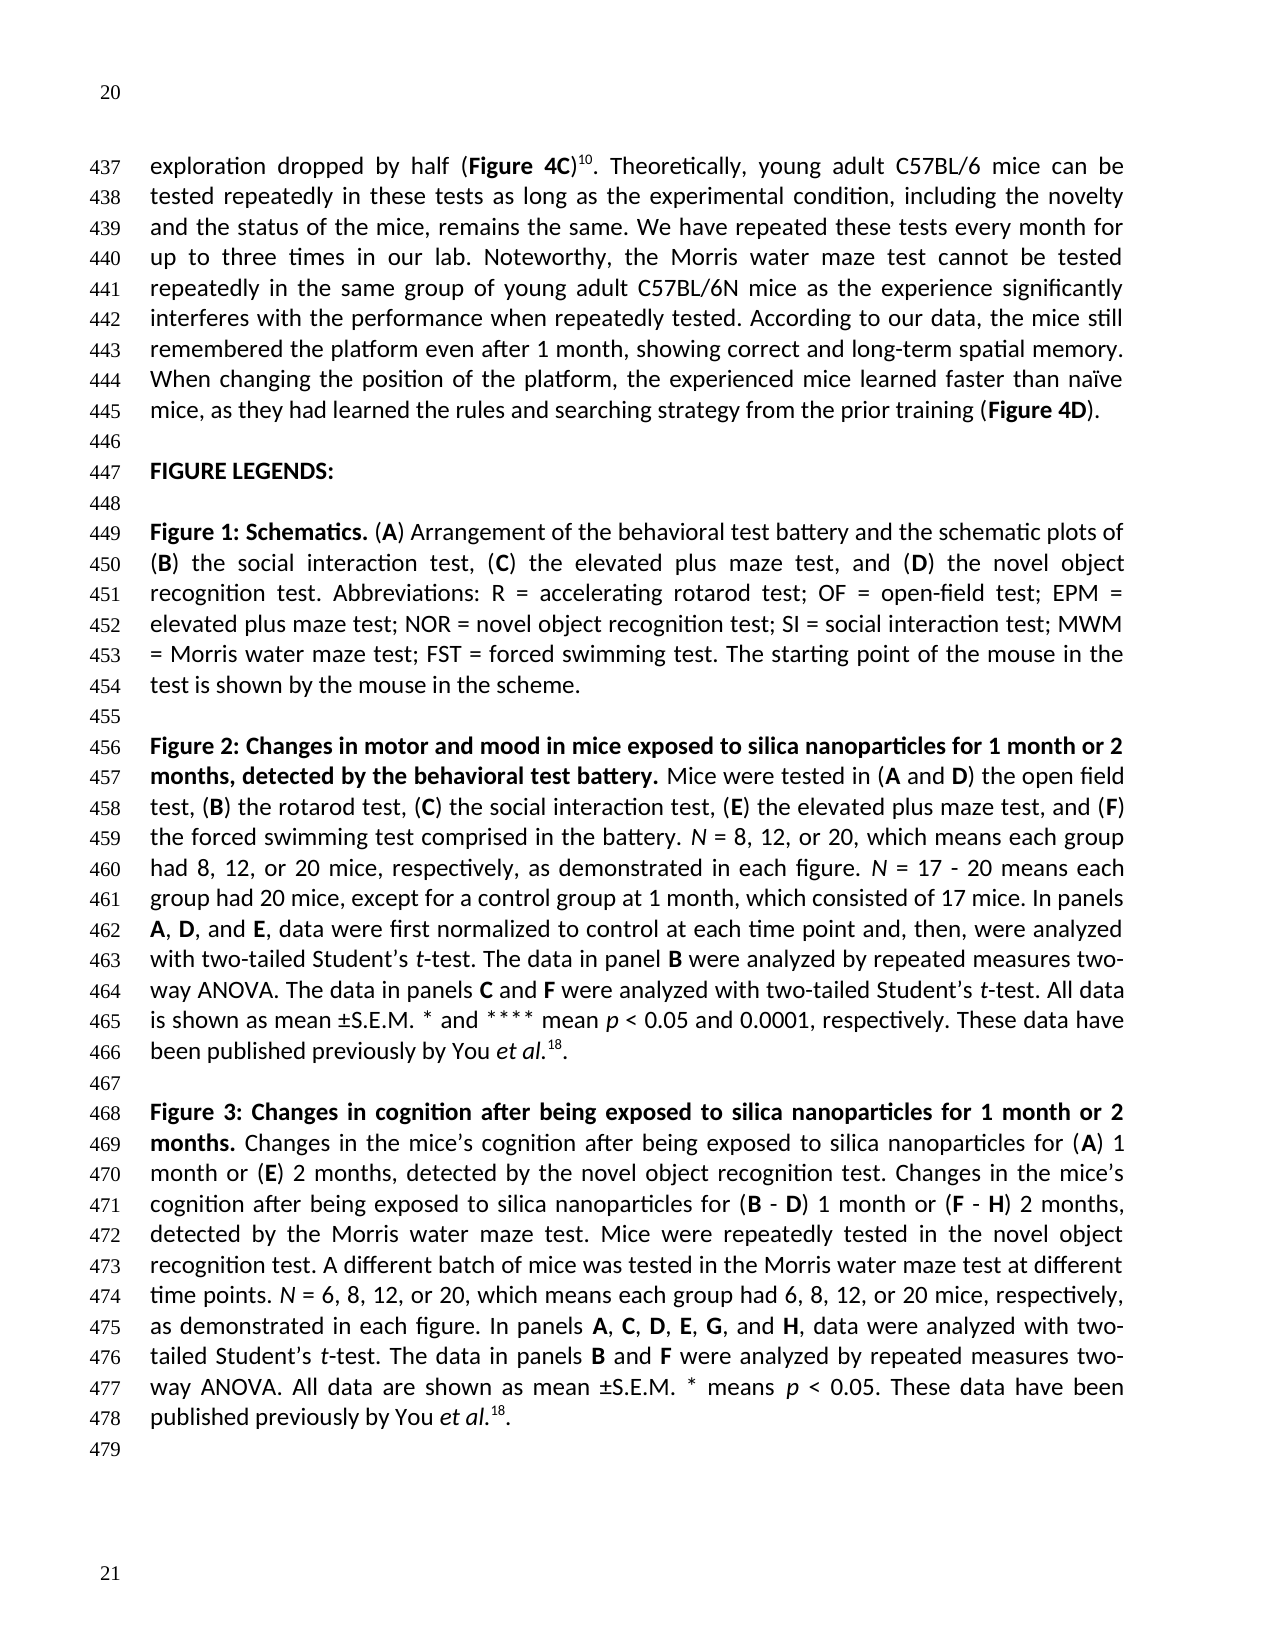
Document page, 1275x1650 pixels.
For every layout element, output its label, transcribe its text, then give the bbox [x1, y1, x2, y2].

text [150, 150, 1125, 425]
text Figure 2: Changes in motor and mood in mice exposed to silica nanoparticles for 1 month or 2 months, detected by the behavioral test battery. Mice were tested in (A and D) the open field test, (B) the rotarod test, (C) the social interaction test, (E) the elevated plus maze test, and (F) the forced swimming test comprised in the battery. N = 8, 12, or 20, which means each group had 8, 12, or 20 mice, respectively, as demonstrated in each figure. N = 17 - 20 means each group had 20 mice, except for a control group at 1 month, which consisted of 17 mice. In panels A, D, and E, data were first normalized to control at each time point and, then, were analyzed with two-tailed Student’s t-test. The data in panel B were analyzed by repeated measures two-way ANOVA. The data in panels C and F were analyzed with two-tailed Student’s t-test. All data is shown as mean ±S.E.M. * and **** mean p < 0.05 and 0.0001, respectively. These data have been published previously by You et al.18. [150, 730, 1125, 1066]
text Figure 3: Changes in cognition after being exposed to silica nanoparticles for 1 month or 2 months. Changes in the mice’s cognition after being exposed to silica nanoparticles for (A) 1 month or (E) 2 months, detected by the novel object recognition test. Changes in the mice’s cognition after being exposed to silica nanoparticles for (B - D) 1 month or (F - H) 2 months, detected by the Morris water maze test. Mice were repeatedly tested in the novel object recognition test. A different batch of mice was tested in the Morris water maze test at different time points. N = 6, 8, 12, or 20, which means each group had 6, 8, 12, or 20 mice, respectively, as demonstrated in each figure. In panels A, C, D, E, G, and H, data were analyzed with two-tailed Student’s t-test. The data in panels B and F were analyzed by repeated measures two-way ANOVA. All data are shown as mean ±S.E.M. * means p < 0.05. These data have been published previously by You et al.18. [150, 1096, 1125, 1432]
text Figure 1: Schematics. (A) Arrangement of the behavioral test battery and the schematic plots of (B) the social interaction test, (C) the elevated plus maze test, and (D) the novel object recognition test. Abbreviations: R = accelerating rotarod test; OF = open-field test; EPM = elevated plus maze test; NOR = novel object recognition test; SI = social interaction test; MWM = Morris water maze test; FST = forced swimming test. The starting point of the mouse in the test is shown by the mouse in the scheme. [150, 516, 1125, 699]
text FIGURE LEGENDS: [150, 455, 1125, 486]
